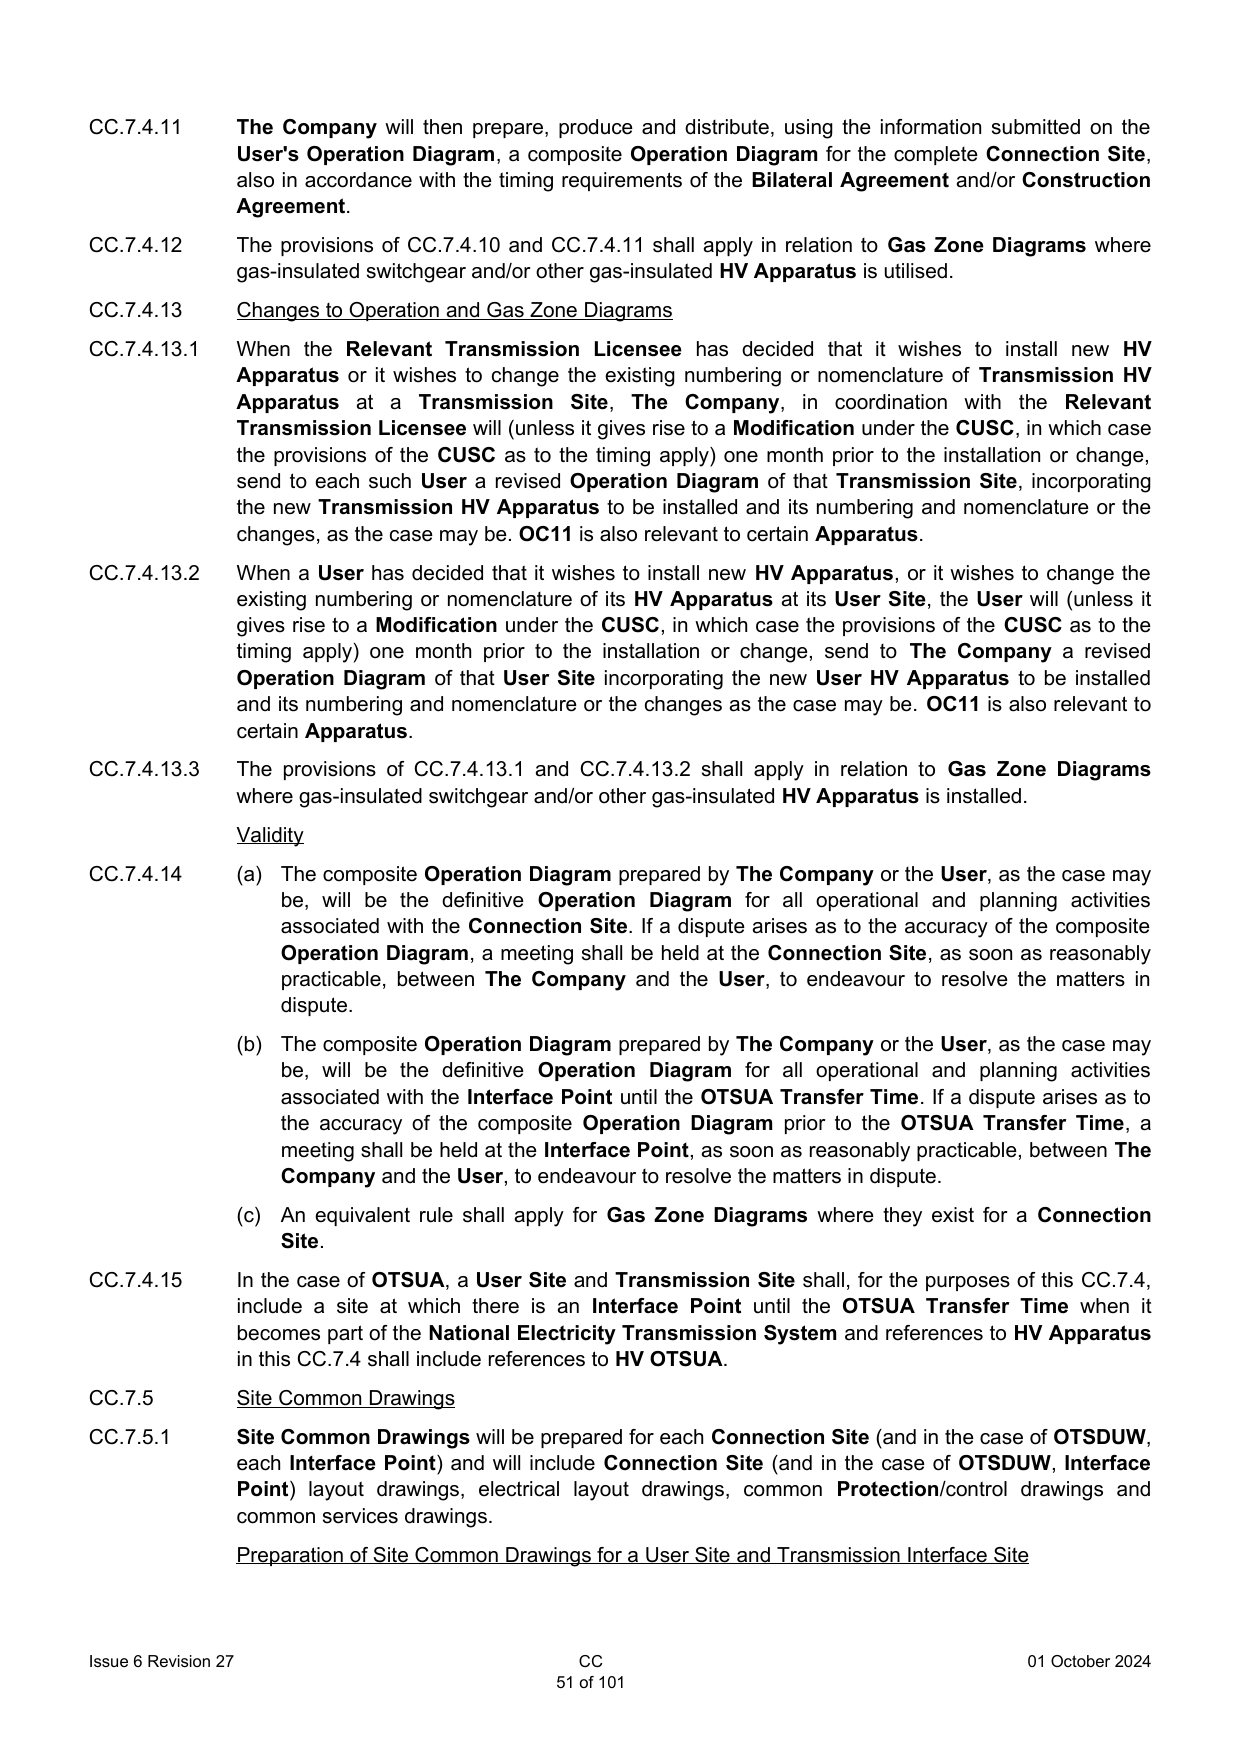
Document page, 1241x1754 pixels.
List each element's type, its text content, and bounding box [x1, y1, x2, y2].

text Preparation of Site Common Drawings for a User Site and Transmission Interface Site [89, 1542, 1152, 1566]
text Validity [89, 822, 1152, 846]
text CC.7.5 Site Common Drawings [89, 1386, 1152, 1410]
text CC.7.5.1 Site Common Drawings will be prepared for each Connection Site (and in the case of OTSDUW, each Interface Point) and will include Connection Site (and in the case of OTSDUW, Interface Point) layout drawings, electrical layout drawings, common Protection/control drawings and common services drawings. [89, 1424, 1152, 1528]
text (b) The composite Operation Diagram prepared by The Company or the User, as the case may be, will be the definitive Operation Diagram for all operational and planning activities associated with the Interface Point until the OTSUA Transfer Time. If a dispute arises as to the accuracy of the composite Operation Diagram prior to the OTSUA Transfer Time, a meeting shall be held at the Interface Point, as soon as reasonably practicable, between The Company and the User, to endeavour to resolve the matters in dispute. [236, 1032, 1152, 1188]
text CC.7.4.13 Changes to Operation and Gas Zone Diagrams [89, 298, 1152, 322]
text CC.7.4.13.3 The provisions of CC.7.4.13.1 and CC.7.4.13.2 shall apply in relation to Gas Zone Diagrams where gas-insulated switchgear and/or other gas-insulated HV Apparatus is installed. [89, 757, 1152, 808]
text CC.7.4.13.1 When the Relevant Transmission Licensee has decided that it wishes to install new HV Apparatus or it wishes to change the existing numbering or nomenclature of Transmission HV Apparatus at a Transmission Site, The Company, in coordination with the Relevant Transmission Licensee will (unless it gives rise to a Modification under the CUSC, in which case the provisions of the CUSC as to the timing apply) one month prior to the installation or change, send to each such User a revised Operation Diagram of that Transmission Site, incorporating the new Transmission HV Apparatus to be installed and its numbering and nomenclature or the changes, as the case may be. OC11 is also relevant to certain Apparatus. [89, 337, 1152, 545]
text CC.7.4.15 In the case of OTSUA, a User Site and Transmission Site shall, for the purposes of this CC.7.4, include a site at which there is an Interface Point until the OTSUA Transfer Time when it becomes part of the National Electricity Transmission System and references to HV Apparatus in this CC.7.4 shall include references to HV OTSUA. [89, 1268, 1152, 1371]
text CC.7.4.12 The provisions of CC.7.4.10 and CC.7.4.11 shall apply in relation to Gas Zone Diagrams where gas-insulated switchgear and/or other gas-insulated HV Apparatus is utilised. [89, 233, 1152, 283]
text (c) An equivalent rule shall apply for Gas Zone Diagrams where they exist for a Connection Site. [236, 1203, 1152, 1253]
text CC.7.4.14 (a) The composite Operation Diagram prepared by The Company or the User, as the case may be, will be the definitive Operation Diagram for all operational and planning activities associated with the Connection Site. If a dispute arises as to the accuracy of the composite Operation Diagram, a meeting shall be held at the Connection Site, as soon as reasonably practicable, between The Company and the User, to endeavour to resolve the matters in dispute. [89, 861, 1152, 1017]
text CC.7.4.11 The Company will then prepare, produce and distribute, using the information submitted on the User's Operation Diagram, a composite Operation Diagram for the complete Connection Site, also in accordance with the timing requirements of the Bilateral Agreement and/or Construction Agreement. [89, 115, 1152, 218]
text CC.7.4.13.2 When a User has decided that it wishes to install new HV Apparatus, or it wishes to change the existing numbering or nomenclature of its HV Apparatus at its User Site, the User will (unless it gives rise to a Modification under the CUSC, in which case the provisions of the CUSC as to the timing apply) one month prior to the installation or change, send to The Company a revised Operation Diagram of that User Site incorporating the new User HV Apparatus to be installed and its numbering and nomenclature or the changes as the case may be. OC11 is also relevant to certain Apparatus. [89, 560, 1152, 742]
